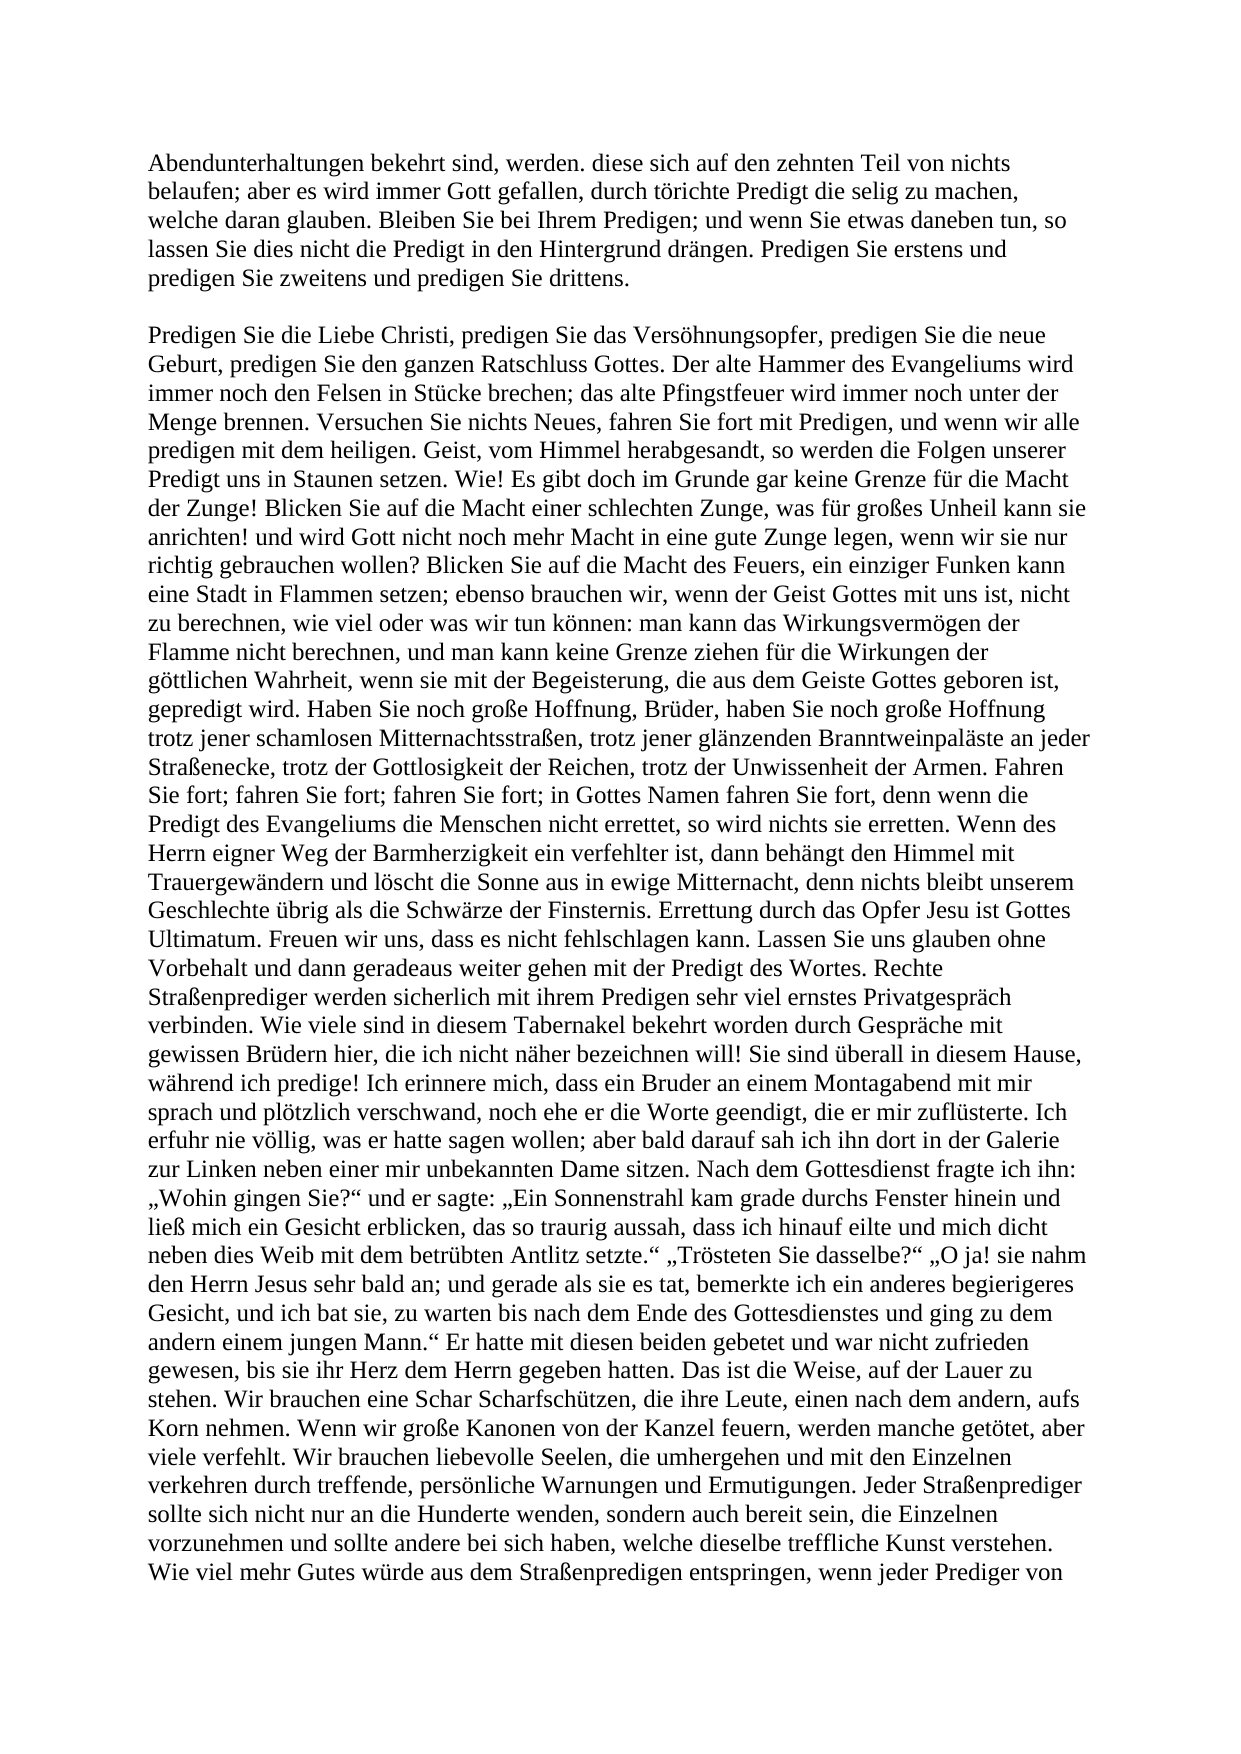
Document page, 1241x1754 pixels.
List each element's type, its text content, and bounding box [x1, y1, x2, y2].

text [148, 148, 1093, 291]
